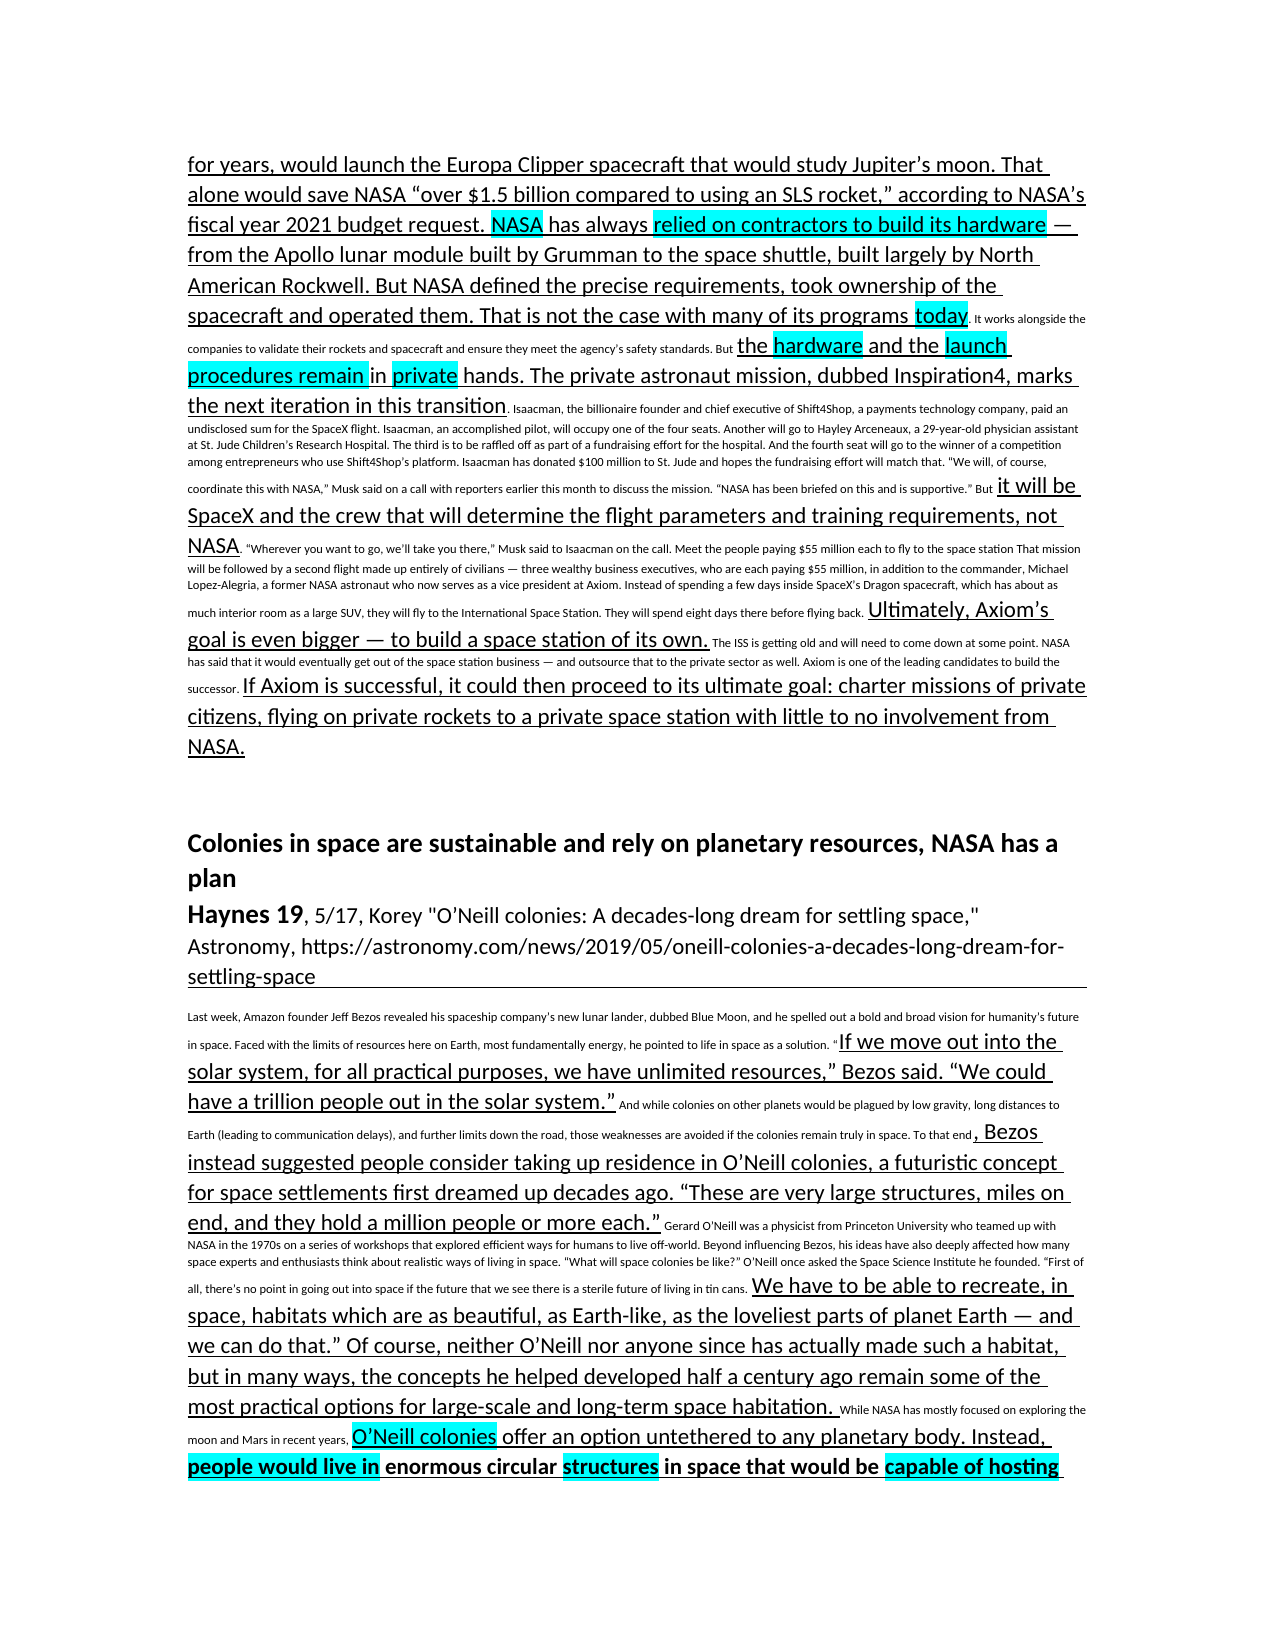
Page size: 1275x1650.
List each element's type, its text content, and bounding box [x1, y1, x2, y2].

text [187, 1009, 1087, 1481]
text Haynes 19, 5/17, Korey "O’Neill colonies: A decades-long dream for settling space," Astronomy, https://astronomy.com/news/2019/05/oneill-colonies-a-decades-long-dream-for-settling-space Top of Form [187, 897, 1087, 987]
subtitle Colonies in space are sustainable and rely on planetary resources, NASA has a plan [187, 826, 1087, 894]
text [187, 150, 1087, 760]
